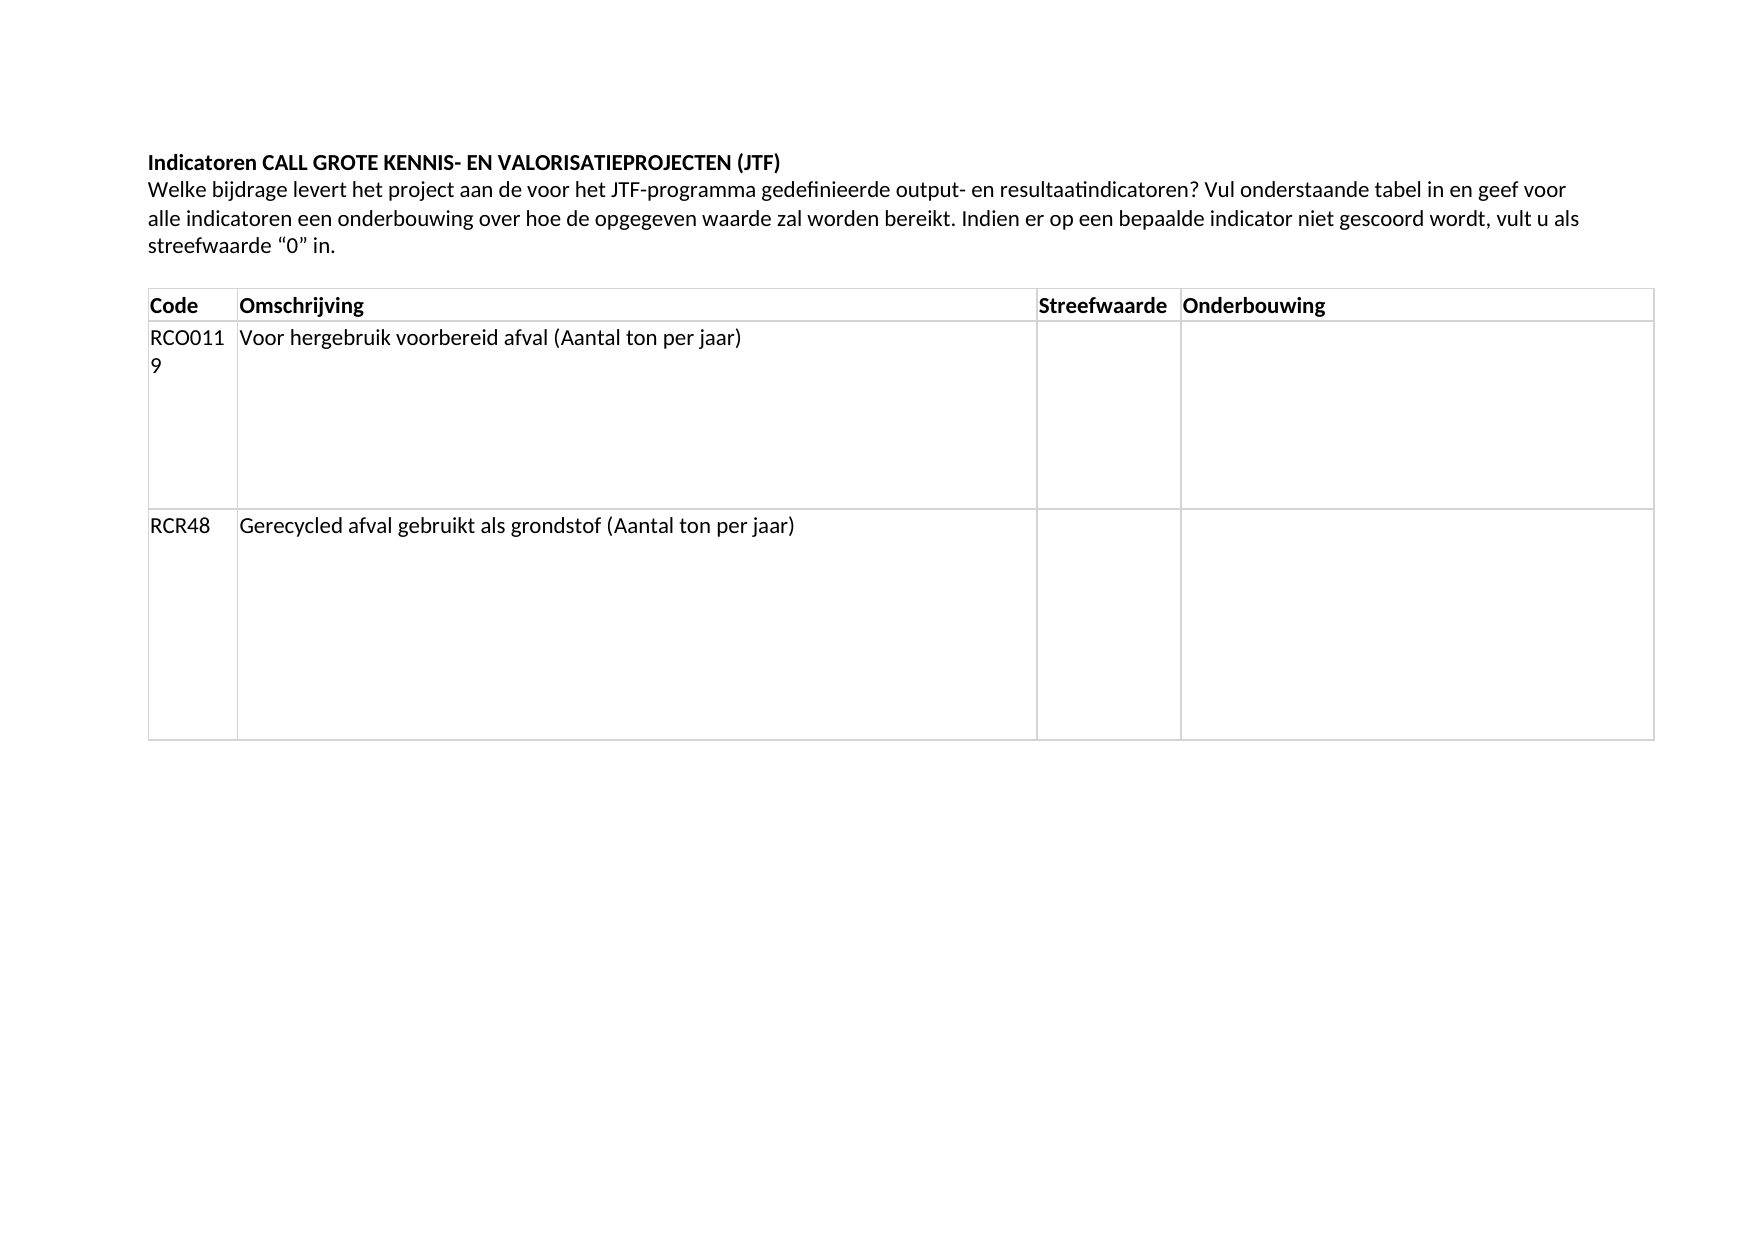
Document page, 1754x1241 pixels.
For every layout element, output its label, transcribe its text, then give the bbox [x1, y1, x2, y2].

table_cell [1038, 510, 1180, 739]
table_cell RCO0119 [149, 322, 237, 508]
table_cell [1038, 322, 1180, 508]
table_header Onderbouwing [1182, 289, 1653, 320]
table_cell [1182, 510, 1653, 739]
table_cell Gerecycled afval gebruikt als grondstof (Aantal ton per jaar) [238, 510, 1036, 739]
table_cell Voor hergebruik voorbereid afval (Aantal ton per jaar) [238, 322, 1036, 508]
table_header Code [149, 289, 237, 320]
table_header Omschrijving [238, 289, 1036, 320]
text Indicatoren CALL GROTE KENNIS- EN VALORISATIEPROJECTEN (JTF) [148, 148, 1606, 176]
table_header Streefwaarde [1038, 289, 1180, 320]
table_cell [1182, 322, 1653, 508]
text Welke bijdrage levert het project aan de voor het JTF-programma gedefinieerde output- en resultaatindicatoren? Vul onderstaande tabel in en geef voor alle indicatoren een onderbouwing over hoe de opgegeven waarde zal worden bereikt. Indien er op een bepaalde indicator niet gescoord wordt, vult u als streefwaarde “0” in. [148, 176, 1606, 260]
table_cell RCR48 [149, 510, 237, 739]
